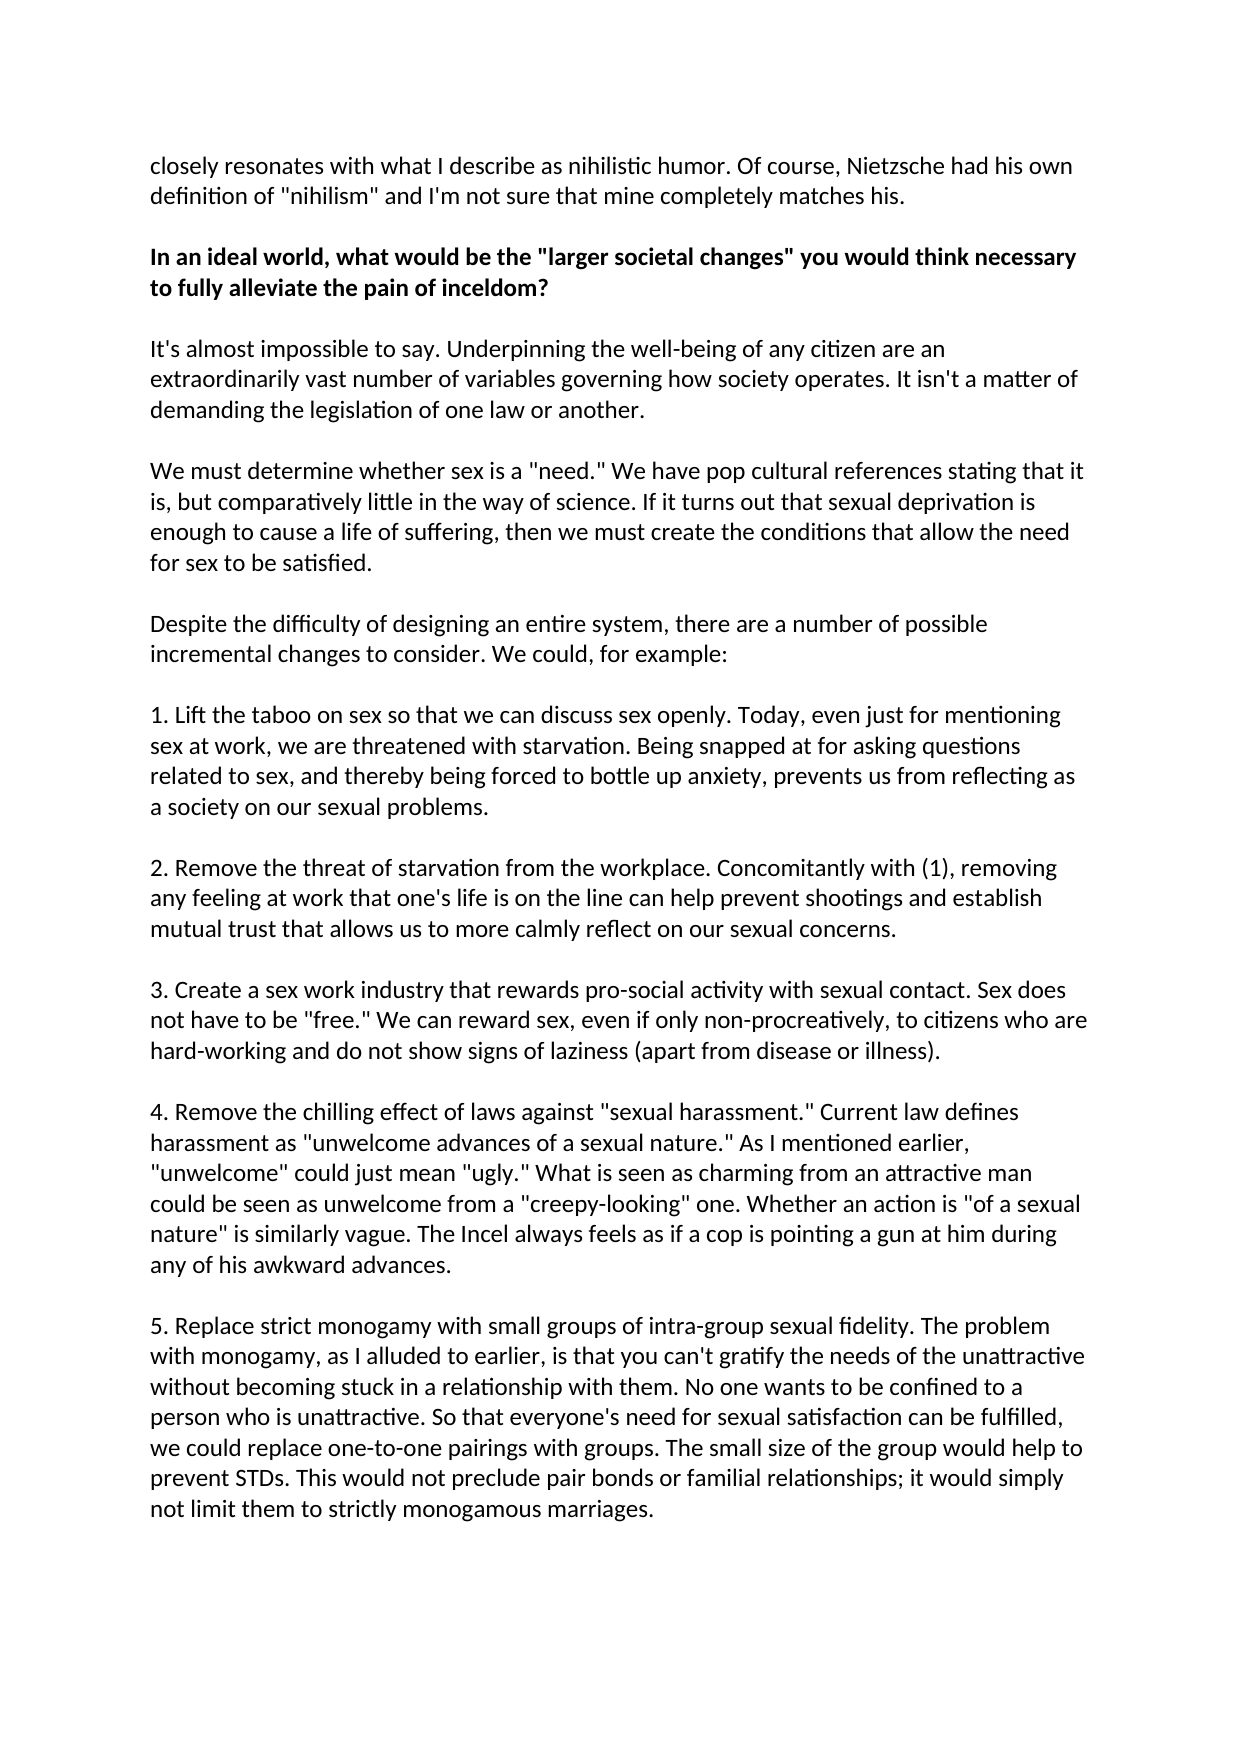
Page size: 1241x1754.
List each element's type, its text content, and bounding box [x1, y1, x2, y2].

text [150, 150, 1090, 211]
text 4. Remove the chilling effect of laws against "sexual harassment." Current law defines harassment as "unwelcome advances of a sexual nature." As I mentioned earlier, "unwelcome" could just mean "ugly." What is seen as charming from an attractive man could be seen as unwelcome from a "creepy-looking" one. Whether an action is "of a sexual nature" is similarly vague. The Incel always feels as if a cop is pointing a gun at him during any of his awkward advances. [150, 1096, 1090, 1279]
text Despite the difficulty of designing an entire system, there are a number of possible incremental changes to consider. We could, for example: [150, 608, 1090, 669]
text In an ideal world, what would be the "larger societal changes" you would think necessary to fully alleviate the pain of inceldom? [150, 242, 1090, 303]
text 3. Create a sex work industry that rewards pro-social activity with sexual contact. Sex does not have to be "free." We can reward sex, even if only non-procreatively, to citizens who are hard-working and do not show signs of laziness (apart from disease or illness). [150, 974, 1090, 1066]
text We must determine whether sex is a "need." We have pop cultural references stating that it is, but comparatively little in the way of science. If it turns out that sexual deprivation is enough to cause a life of suffering, then we must create the conditions that allow the need for sex to be satisfied. [150, 455, 1090, 577]
text It's almost impossible to say. Underpinning the well-being of any citizen are an extraordinarily vast number of variables governing how society operates. It isn't a matter of demanding the legislation of one law or another. [150, 333, 1090, 425]
text 1. Lift the taboo on sex so that we can discuss sex openly. Today, even just for mentioning sex at work, we are threatened with starvation. Being snapped at for asking questions related to sex, and thereby being forced to bottle up anxiety, prevents us from reflecting as a society on our sexual problems. [150, 699, 1090, 821]
text 2. Remove the threat of starvation from the workplace. Concomitantly with (1), removing any feeling at work that one's life is on the line can help prevent shootings and establish mutual trust that allows us to more calmly reflect on our sexual concerns. [150, 852, 1090, 943]
text 5. Replace strict monogamy with small groups of intra-group sexual fidelity. The problem with monogamy, as I alluded to earlier, is that you can't gratify the needs of the unattractive without becoming stuck in a relationship with them. No one wants to be confined to a person who is unattractive. So that everyone's need for sexual satisfaction can be fulfilled, we could replace one-to-one pairings with groups. The small size of the group would help to prevent STDs. This would not preclude pair bonds or familial relationships; it would simply not limit them to strictly monogamous marriages. [150, 1310, 1090, 1523]
